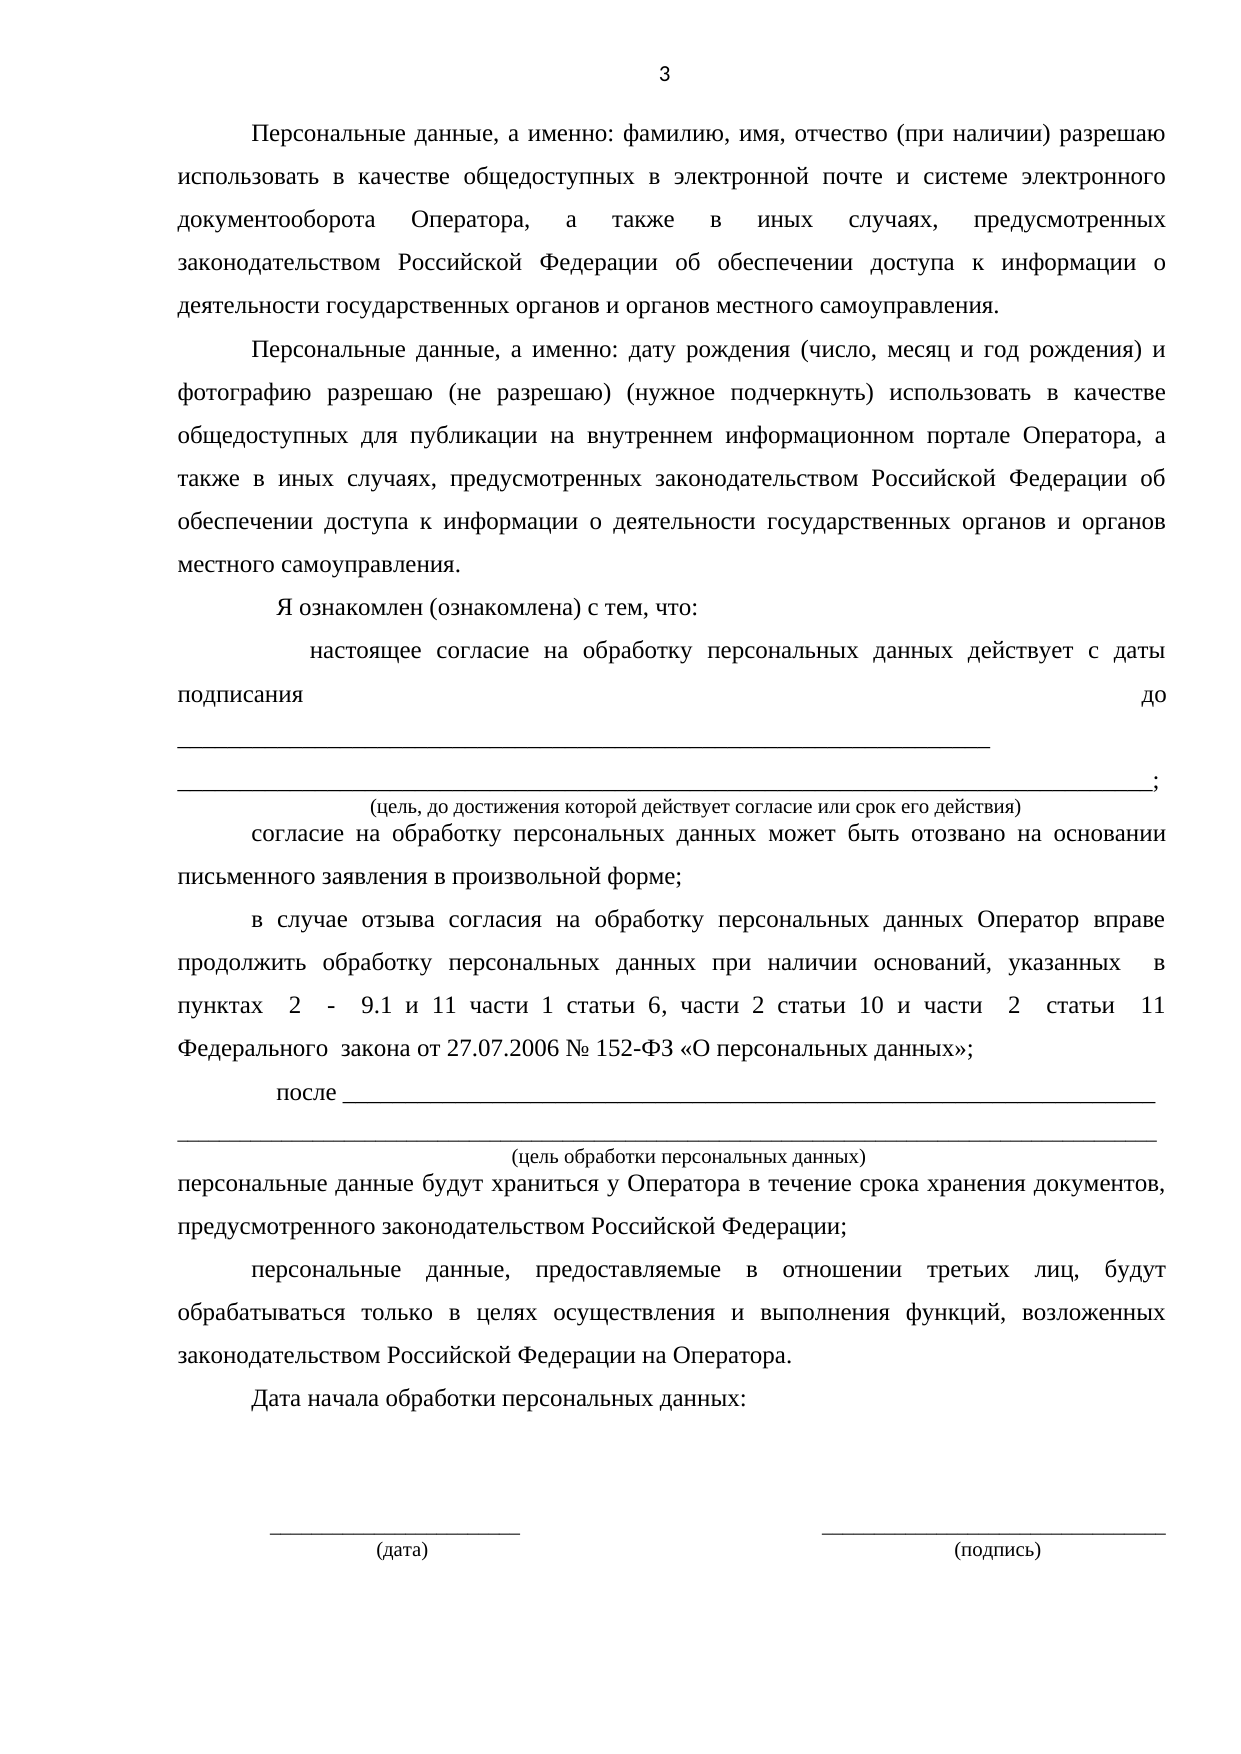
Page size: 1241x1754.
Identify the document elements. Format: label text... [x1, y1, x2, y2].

text персональные данные будут храниться у Оператора в течение срока хранения документов, предусмотренного законодательством Российской Федерации; [177, 1168, 1167, 1240]
text ______________________________________________________________________________________________ [177, 1120, 1167, 1144]
text ________________________ _________________________________ [177, 1513, 1167, 1537]
text (дата) (подпись) [177, 1537, 1167, 1561]
text ______________________________________________________________________________; [177, 765, 1167, 794]
text согласие на обработку персональных данных может быть отозвано на основании письменного заявления в произвольной форме; [177, 818, 1167, 890]
text Дата начала обработки персональных данных: [177, 1383, 1167, 1412]
text (цель обработки персональных данных) [177, 1144, 1167, 1168]
text Персональные данные, а именно: дату рождения (число, месяц и год рождения) и фотографию разрешаю (не разрешаю) (нужное подчеркнуть) использовать в качестве общедоступных для публикации на внутреннем информационном портале Оператора, а также в иных случаях, предусмотренных законодательством Российской Федерации об обеспечении доступа к информации о деятельности государственных органов и органов местного самоуправления. [177, 334, 1167, 578]
text в случае отзыва согласия на обработку персональных данных Оператор вправе продолжить обработку персональных данных при наличии оснований, указанных в пунктах 2 - 9.1 и 11 части 1 статьи 6, части 2 статьи 10 и части 2 статьи 11 Федерального закона от 27.07.2006 № 152-ФЗ «О персональных данных»; [177, 904, 1167, 1062]
text персональные данные, предоставляемые в отношении третьих лиц, будут обрабатываться только в целях осуществления и выполнения функций, возложенных законодательством Российской Федерации на Оператора. [177, 1254, 1167, 1369]
text настоящее согласие на обработку персональных данных действует с даты подписания до _________________________________________________________________ [177, 636, 1167, 751]
text Я ознакомлен (ознакомлена) с тем, что: [177, 592, 1167, 621]
text Персональные данные, а именно: фамилию, имя, отчество (при наличии) разрешаю использовать в качестве общедоступных в электронной почте и системе электронного документооборота Оператора, а также в иных случаях, предусмотренных законодательством Российской Федерации об обеспечении доступа к информации о деятельности государственных органов и органов местного самоуправления. [177, 118, 1167, 319]
text после _________________________________________________________________ [177, 1077, 1167, 1105]
text (цель, до достижения которой действует согласие или срок его действия) [177, 794, 1167, 818]
